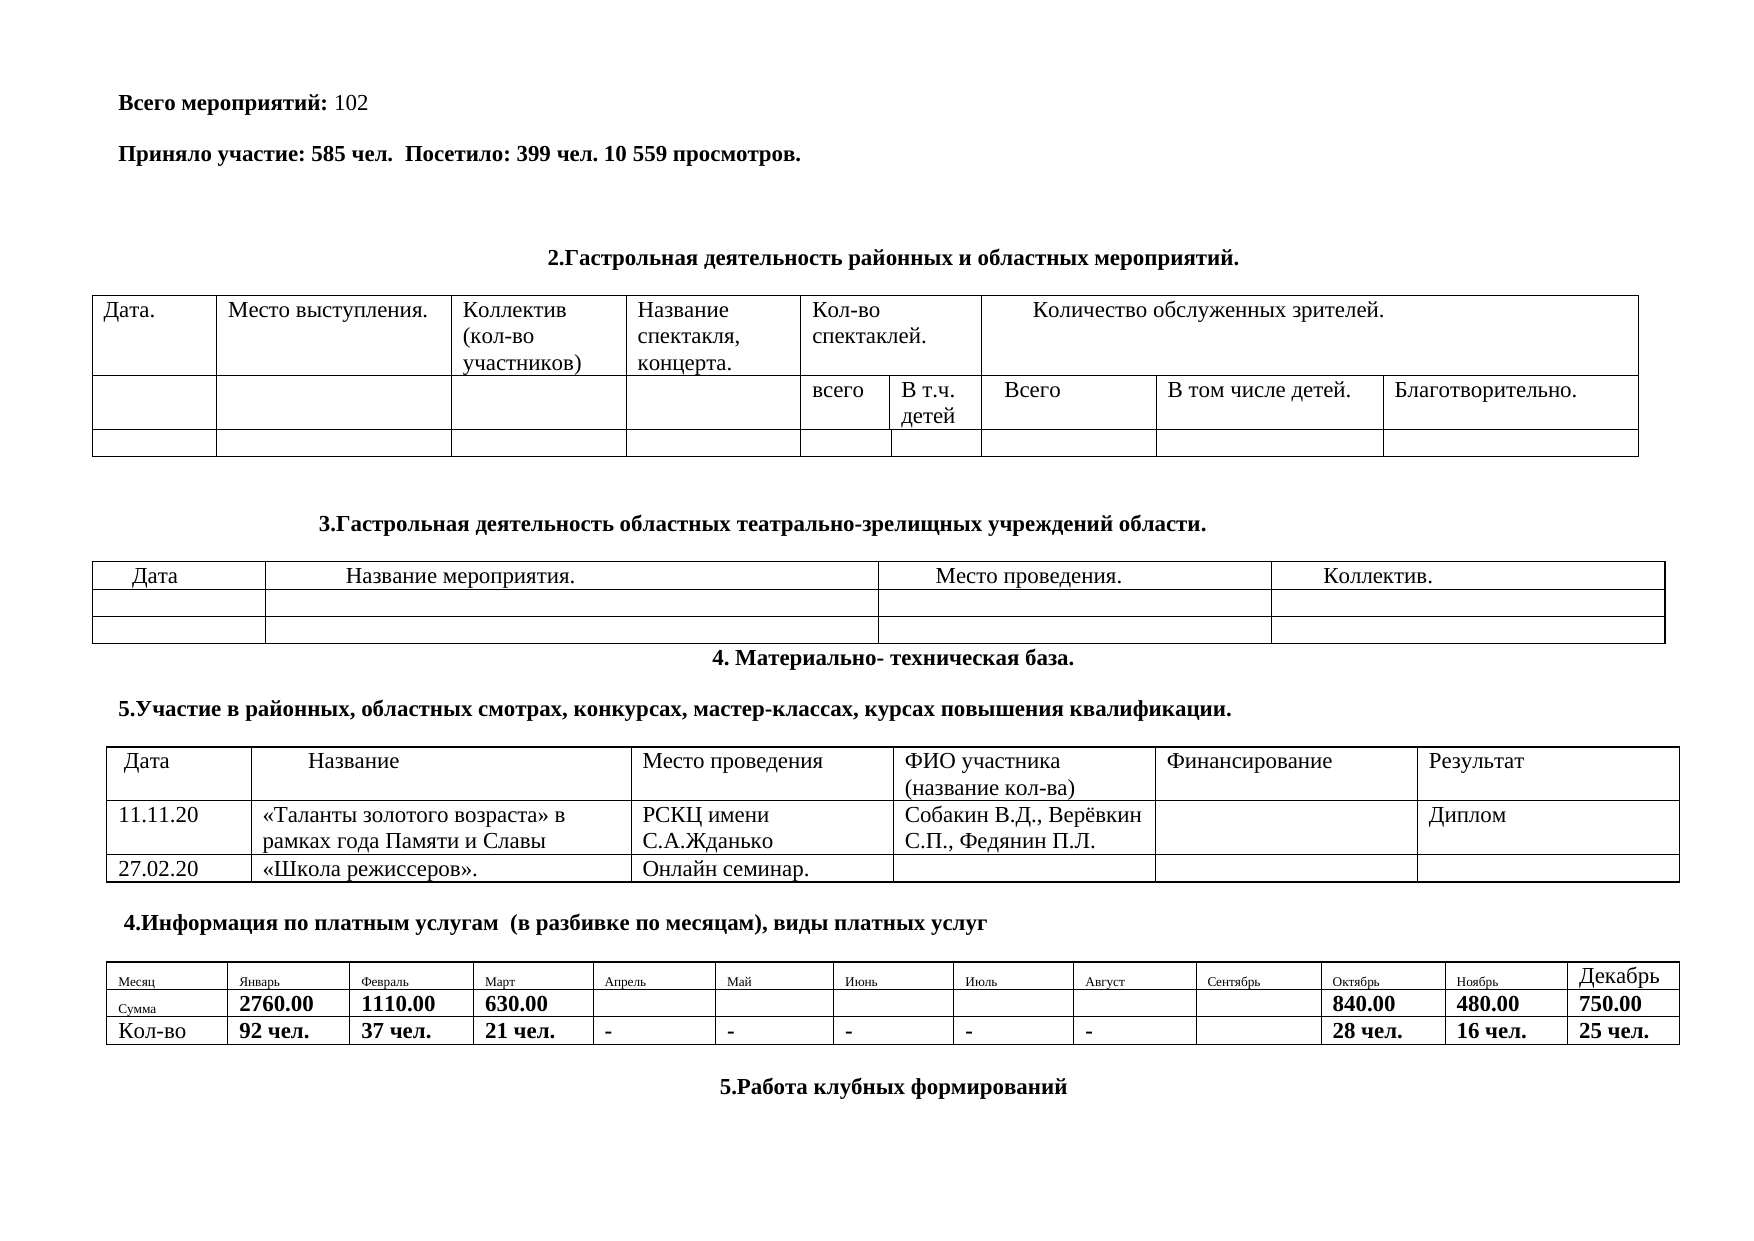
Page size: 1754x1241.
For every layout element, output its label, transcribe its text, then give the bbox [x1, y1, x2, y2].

table_header Август [1074, 963, 1196, 989]
table_cell 750.00 [1568, 990, 1679, 1016]
text 4. Материально- техническая база. [103, 644, 1668, 671]
table_cell 2760.00 [228, 990, 349, 1016]
table_header Месяц [107, 963, 227, 989]
table_header Ноябрь [1446, 963, 1567, 989]
table_header Место проведения [632, 748, 893, 800]
table_header Дата [107, 748, 251, 800]
table_cell [93, 617, 265, 643]
table_cell Всего [982, 376, 1156, 429]
table_header Дата. [93, 296, 216, 375]
table_cell [801, 430, 891, 456]
table_cell 16 чел. [1446, 1017, 1567, 1044]
table_header Июнь [834, 963, 953, 989]
table_cell [1074, 990, 1196, 1016]
table_cell 840.00 [1322, 990, 1445, 1016]
table_header Название [252, 748, 631, 800]
table_cell [452, 430, 626, 456]
table_cell - [716, 1017, 833, 1044]
table_cell [93, 590, 265, 616]
table_header Октябрь [1322, 963, 1445, 989]
table_cell Благотворительно. [1384, 376, 1638, 429]
table_cell - [954, 1017, 1073, 1044]
table_header Декабрь [1568, 963, 1679, 989]
table_cell [982, 430, 1156, 456]
text 5.Работа клубных формирований [118, 1073, 1668, 1099]
table_cell Кол-во [107, 1017, 227, 1044]
table_cell [834, 990, 953, 1016]
text 4.Информация по платным услугам (в разбивке по месяцам), виды платных услуг [118, 909, 1668, 935]
table_header ФИО участника (название кол-ва) [894, 748, 1155, 800]
table_cell [1157, 430, 1383, 456]
table_header Название спектакля, концерта. [627, 296, 800, 375]
table_cell [954, 990, 1073, 1016]
table_cell 92 чел. [228, 1017, 349, 1044]
table_header Финансирование [1156, 748, 1417, 800]
table_cell [1156, 801, 1417, 854]
table_cell 37 чел. [350, 1017, 473, 1044]
table_header Сентябрь [1197, 963, 1321, 989]
table_cell [1272, 617, 1664, 643]
table_cell 27.02.20 [107, 855, 251, 881]
table_cell [879, 590, 1271, 616]
table_cell 11.11.20 [107, 801, 251, 854]
table_cell [452, 376, 626, 429]
table_cell Диплом [1418, 801, 1679, 854]
table_cell 630.00 [474, 990, 593, 1016]
table_cell В т.ч. детей [890, 376, 981, 429]
table_cell [1197, 990, 1321, 1016]
table_cell [1156, 855, 1417, 881]
table_header Июль [954, 963, 1073, 989]
table_header Место проведения. [879, 562, 1271, 588]
table_header Апрель [594, 963, 715, 989]
table_cell [892, 430, 981, 456]
table_header Май [716, 963, 833, 989]
table_cell 1110.00 [350, 990, 473, 1016]
table_cell РСКЦ имени С.А.Жданько [632, 801, 893, 854]
table_cell В том числе детей. [1157, 376, 1383, 429]
table_header Место выступления. [217, 296, 451, 375]
table_cell 21 чел. [474, 1017, 593, 1044]
table_cell - [834, 1017, 953, 1044]
table_cell Онлайн семинар. [632, 855, 893, 881]
table_cell [93, 430, 216, 456]
table_cell - [1074, 1017, 1196, 1044]
table_header Результат [1418, 748, 1679, 800]
table_header Коллектив (кол-во участников) [452, 296, 626, 375]
table_header Кол-во спектаклей. [801, 296, 981, 375]
table_cell [594, 990, 715, 1016]
table_cell 480.00 [1446, 990, 1567, 1016]
table_cell [217, 430, 451, 456]
table_cell [93, 376, 216, 429]
table_header Дата [93, 562, 265, 588]
table_cell Собакин В.Д., Верёвкин С.П., Федянин П.Л. [894, 801, 1155, 854]
text Всего мероприятий: 102 [118, 89, 1668, 115]
table_cell [1384, 430, 1638, 456]
text Приняло участие: 585 чел. Посетило: 399 чел. 10 559 просмотров. [118, 140, 1668, 166]
table_header Февраль [350, 963, 473, 989]
table_cell 28 чел. [1322, 1017, 1445, 1044]
table_cell Сумма [107, 990, 227, 1016]
table_cell [266, 617, 878, 643]
table_cell [716, 990, 833, 1016]
table_cell [627, 376, 800, 429]
table_header Январь [228, 963, 349, 989]
table_header Количество обслуженных зрителей. [982, 296, 1638, 375]
table_cell всего [801, 376, 889, 429]
table_cell 25 чел. [1568, 1017, 1679, 1044]
table_cell [879, 617, 1271, 643]
table_cell [1418, 855, 1679, 881]
table_cell «Таланты золотого возраста» в рамках года Памяти и Славы [252, 801, 631, 854]
text 2.Гастрольная деятельность районных и областных мероприятий. [103, 244, 1668, 270]
table_cell [894, 855, 1155, 881]
table_cell - [594, 1017, 715, 1044]
table_cell [1272, 590, 1664, 616]
table_cell [627, 430, 800, 456]
text 3.Гастрольная деятельность областных театрально-зрелищных учреждений области. [103, 510, 1668, 536]
table_cell «Школа режиссеров». [252, 855, 631, 881]
table_header Коллектив. [1272, 562, 1664, 588]
table_cell [1197, 1017, 1321, 1044]
table_cell [217, 376, 451, 429]
text 5.Участие в районных, областных смотрах, конкурсах, мастер-классах, курсах повышения квалификации. [118, 695, 1668, 722]
table_header Март [474, 963, 593, 989]
table_cell [266, 590, 878, 616]
table_header Название мероприятия. [266, 562, 878, 588]
